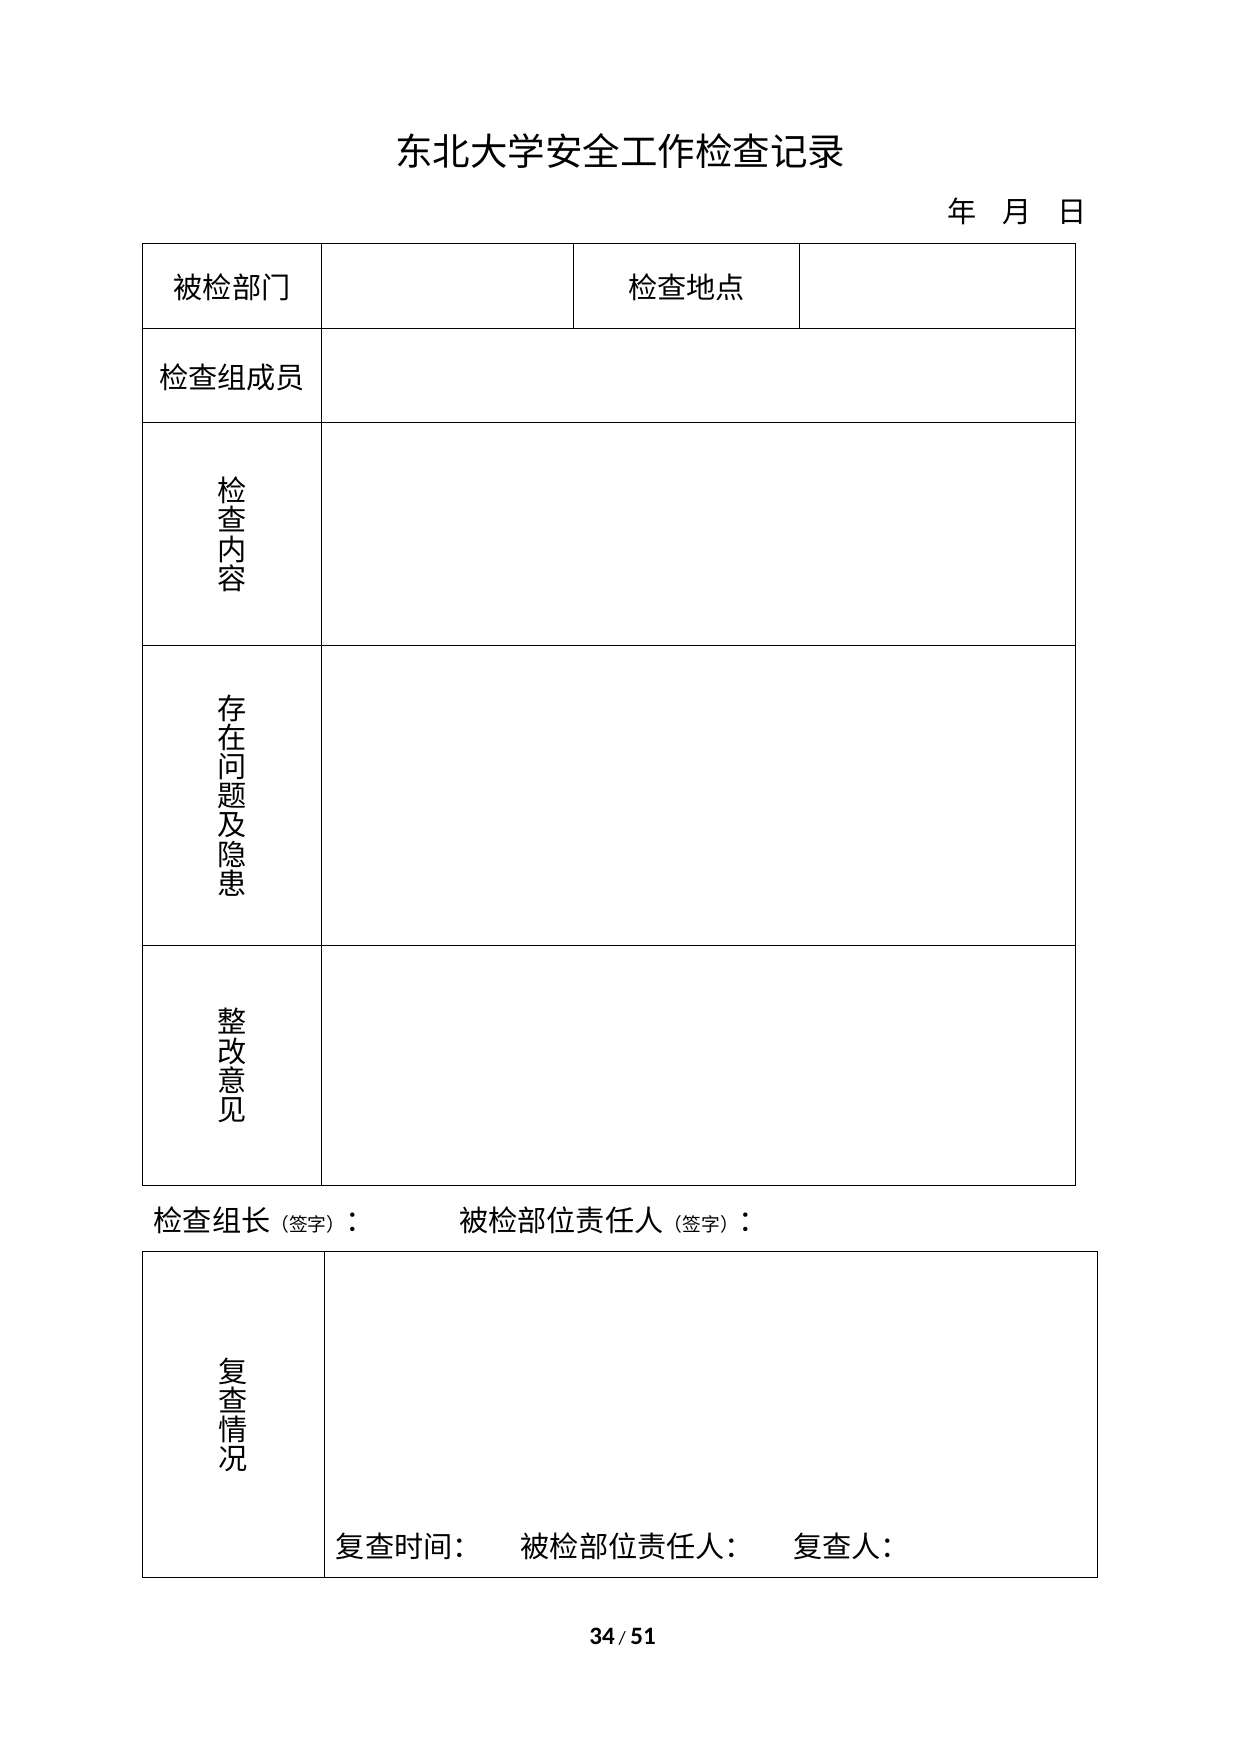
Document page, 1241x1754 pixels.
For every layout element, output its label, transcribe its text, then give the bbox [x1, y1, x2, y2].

text 年 月 日 [153, 188, 1087, 231]
table_header 复查情况 [143, 1252, 324, 1577]
table_cell [322, 423, 1075, 645]
table_cell 存在问题及隐患 [143, 646, 321, 945]
text 检查组长（签字）： 被检部位责任人（签字）： [153, 1186, 1087, 1251]
table_header [322, 244, 573, 328]
table_cell [322, 946, 1075, 1185]
table_cell [322, 329, 1075, 422]
text 东北大学安全工作检查记录 [153, 122, 1087, 176]
table_header [800, 244, 1075, 328]
table_header 检查地点 [574, 244, 799, 328]
table_cell 整改意见 [143, 946, 321, 1185]
table_cell [322, 646, 1075, 945]
table_cell 检查组成员 [143, 329, 321, 422]
table_cell 检查内容 [143, 423, 321, 645]
table_header 被检部门 [143, 244, 321, 328]
table_header 复查时间： 被检部位责任人： 复查人： [325, 1252, 1097, 1577]
